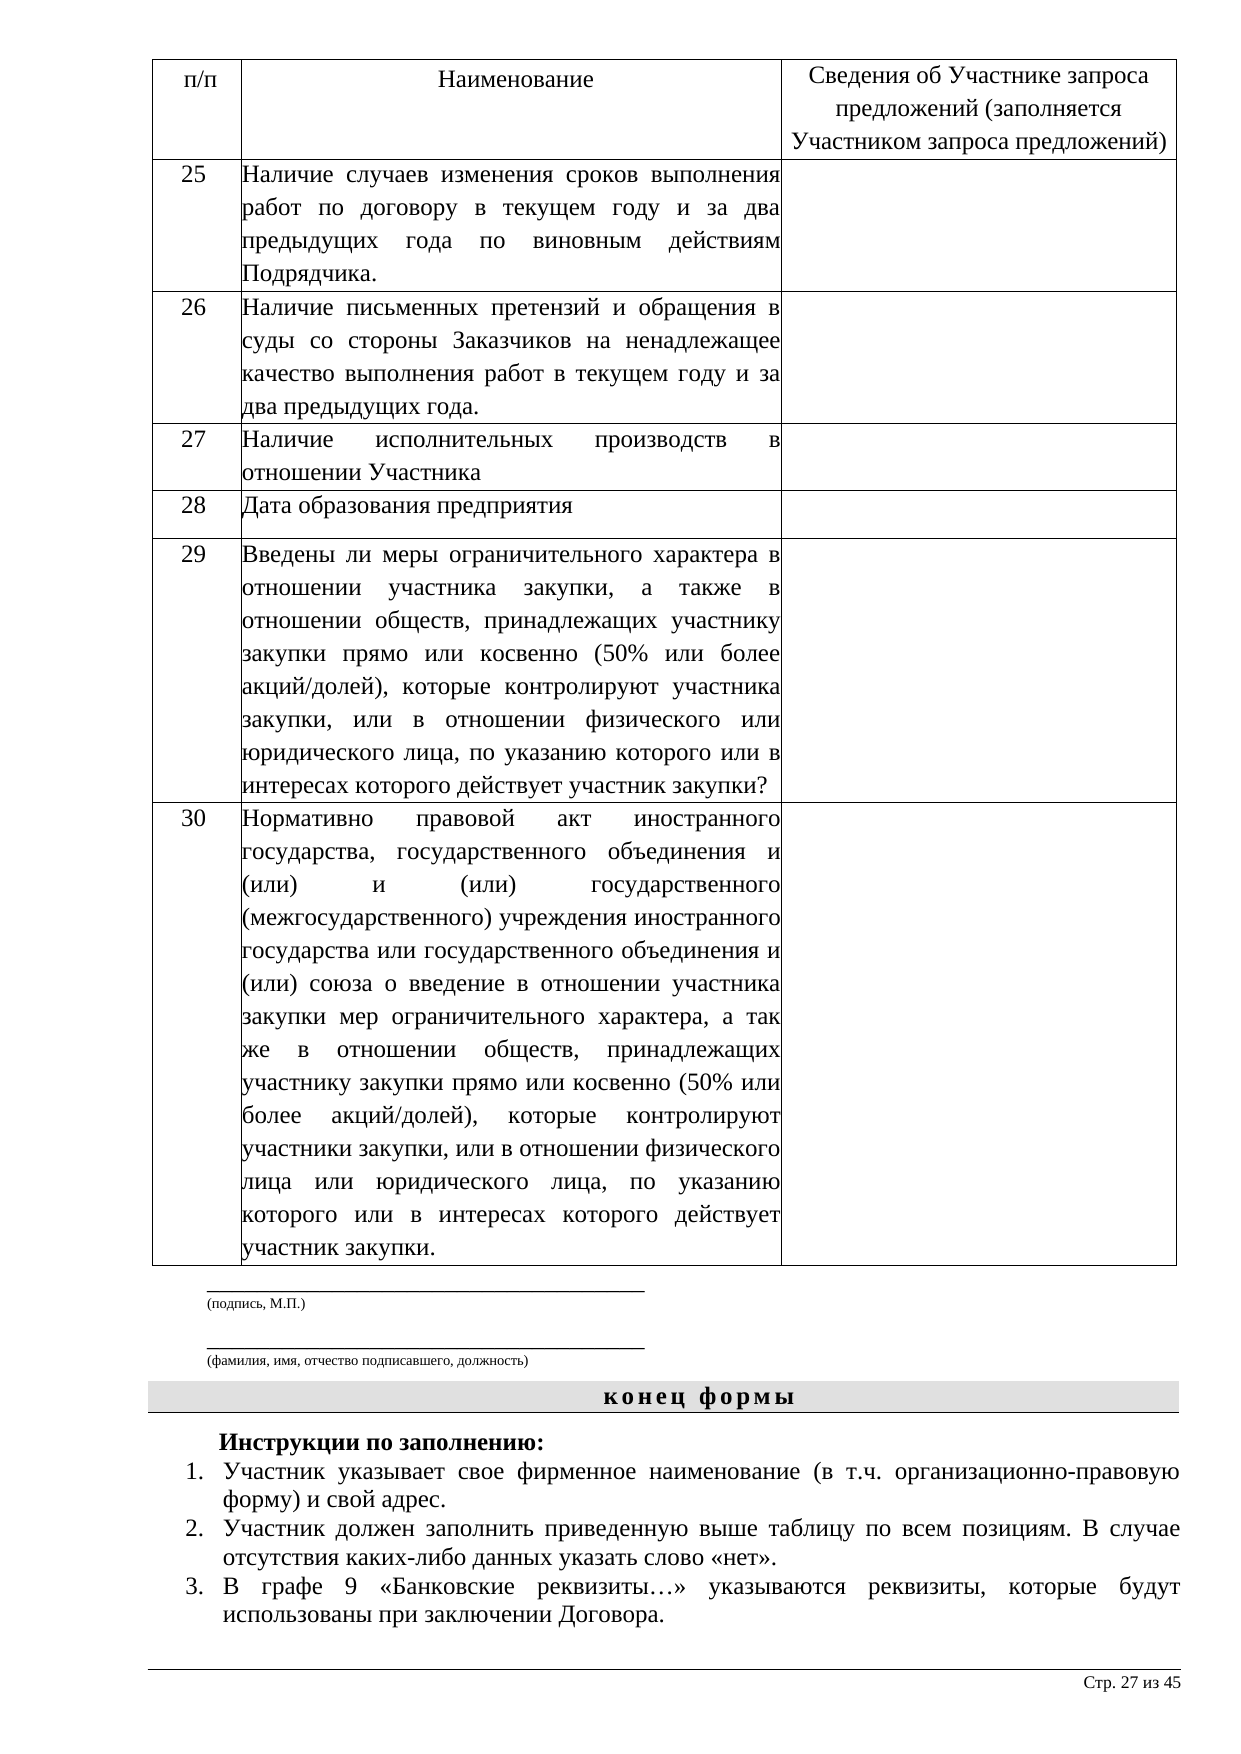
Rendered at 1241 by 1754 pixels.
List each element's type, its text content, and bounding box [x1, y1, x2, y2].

list Участник должен заполнить приведенную выше таблицу по всем позициям. В случае отсутствия каких-либо данных указать слово «нет». [185, 1513, 1181, 1571]
text Инструкции по заполнению: [148, 1427, 1181, 1456]
table_header Сведения об Участнике запроса предложений (заполняется Участником запроса предложений) [782, 60, 1176, 158]
text ___________________________________ [148, 1266, 1181, 1294]
table_cell [782, 539, 1176, 802]
table_cell [782, 491, 1176, 538]
table_cell Наличие письменных претензий и обращения в суды со стороны Заказчиков на ненадлежащее качество выполнения работ в текущем году и за два предыдущих года. [242, 292, 781, 423]
text (подпись, М.П.) [148, 1294, 797, 1323]
table_header Наименование [242, 60, 781, 158]
table_cell 25 [153, 160, 241, 291]
table_cell [782, 803, 1176, 1265]
table_cell Введены ли меры ограничительного характера в отношении участника закупки, а также в отношении обществ, принадлежащих участнику закупки прямо или косвенно (50% или более акций/долей), которые контролируют участника закупки, или в отношении физического или юридического лица, по указанию которого или в интересах которого действует участник закупки? [242, 539, 781, 802]
list В графе 9 «Банковские реквизиты…» указываются реквизиты, которые будут использованы при заключении Договора. [185, 1571, 1181, 1628]
text ___________________________________ [148, 1323, 1181, 1352]
table_cell Дата образования предприятия [242, 491, 781, 538]
text конец формы [148, 1381, 1179, 1412]
text (фамилия, имя, отчество подписавшего, должность) [148, 1352, 797, 1381]
table_cell [782, 160, 1176, 291]
list Участник указывает свое фирменное наименование (в т.ч. организационно-правовую форму) и свой адрес. [185, 1456, 1181, 1513]
table_cell 28 [153, 491, 241, 538]
table_cell [782, 424, 1176, 489]
table_cell 27 [153, 424, 241, 489]
table_header п/п [153, 60, 241, 158]
table_cell Наличие случаев изменения сроков выполнения работ по договору в текущем году и за два предыдущих года по виновным действиям Подрядчика. [242, 160, 781, 291]
table_cell [782, 292, 1176, 423]
table_cell 30 [153, 803, 241, 1265]
table_cell Нормативно правовой акт иностранного государства, государственного объединения и (или) и (или) государственного (межгосударственного) учреждения иностранного государства или государственного объединения и (или) союза о введение в отношении участника закупки мер ограничительного характера, а так же в отношении обществ, принадлежащих участнику закупки прямо или косвенно (50% или более акций/долей), которые контролируют участники закупки, или в отношении физического лица или юридического лица, по указанию которого или в интересах которого действует участник закупки. [242, 803, 781, 1265]
table_cell 29 [153, 539, 241, 802]
table_cell 26 [153, 292, 241, 423]
table_cell Наличие исполнительных производств в отношении Участника [242, 424, 781, 489]
